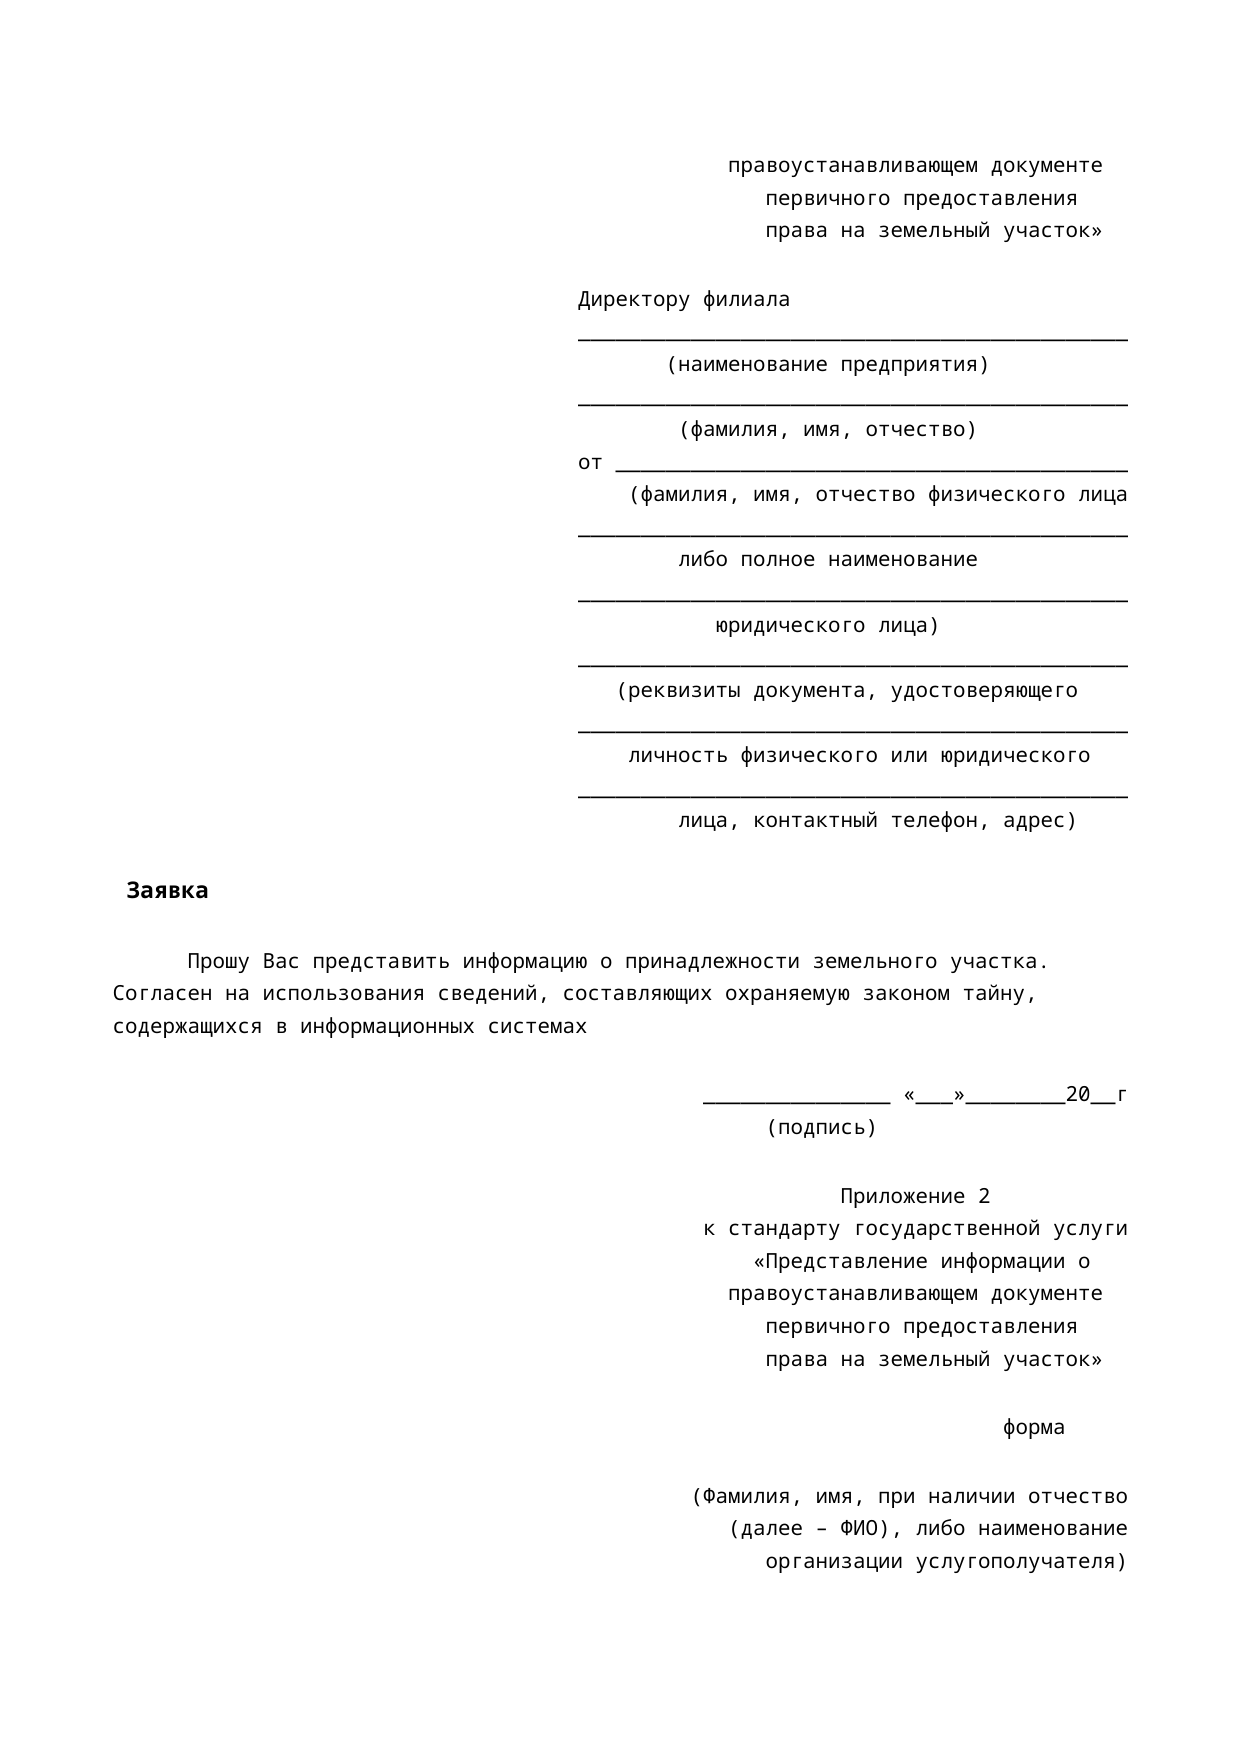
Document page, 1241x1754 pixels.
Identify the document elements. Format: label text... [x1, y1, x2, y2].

text _______________ «___»________20__г (подпись) [112, 1079, 1128, 1141]
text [112, 1481, 1128, 1574]
text Заявка [112, 874, 1128, 905]
text Приложение 2 к стандарту государственной услуги «Представление информации о правоустанавливающем документе первичного предоставления права на земельный участок» [112, 1181, 1128, 1372]
text Директору филиала ____________________________________________ (наименование предприятия) ____________________________________________ (фамилия, имя, отчество) от _________________________________________ (фамилия, имя, отчество физического лица ____________________________________________ либо полное наименование ____________________________________________ юридического лица) ____________________________________________ (реквизиты документа, удостоверяющего ____________________________________________ личность физического или юридического ____________________________________________ лица, контактный телефон, адрес) [112, 284, 1128, 834]
text Прошу Вас представить информацию о принадлежности земельного участка. Согласен на использования сведений, составляющих охраняемую законом тайну, содержащихся в информационных системах [112, 946, 1128, 1039]
text форма [112, 1412, 1128, 1441]
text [112, 150, 1128, 244]
